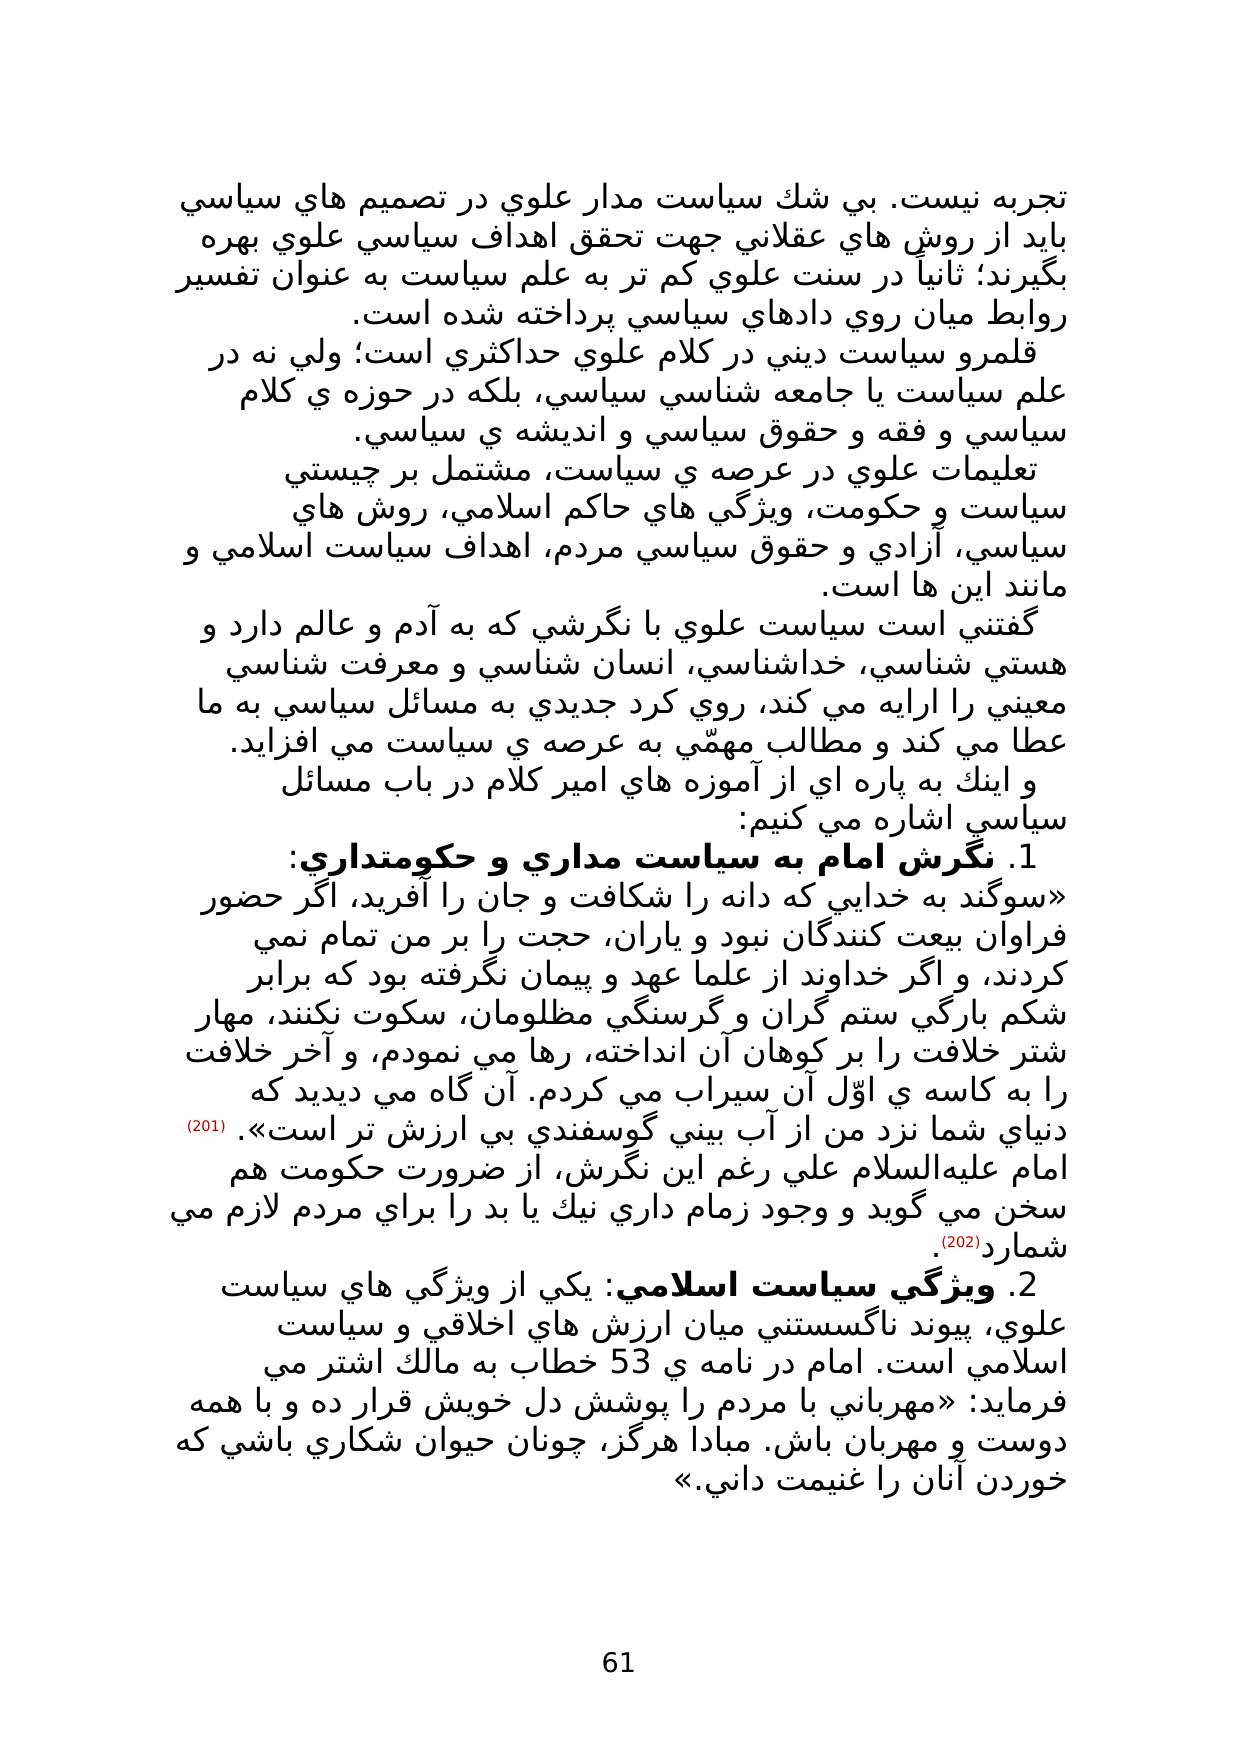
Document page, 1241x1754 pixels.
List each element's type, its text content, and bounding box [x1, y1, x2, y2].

text گفتني است سياست علوي با نگرشي كه به آدم و عالم دارد و هستي شناسي، خداشناسي، انسان شناسي و معرفت شناسي معيني را ارايه مي كند، روي كرد جديدي به مسائل سياسي به ما عطا مي كند و مطالب مهمّي به عرصه ي سياست مي افزايد. [169, 604, 1069, 760]
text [169, 177, 1069, 333]
text و اينك به پاره اي از آموزه هاي امير كلام در باب مسائل سياسي اشاره مي كنيم: [169, 760, 1069, 838]
text قلمرو سياست ديني در كلام علوي حداكثري است؛ ولي نه در علم سياست يا جامعه شناسي سياسي، بلكه در حوزه ي كلام سياسي و فقه و حقوق سياسي و انديشه ي سياسي. [169, 333, 1069, 449]
text تعليمات علوي در عرصه ي سياست، مشتمل بر چيستي سياست و حكومت، ويژگي هاي حاكم اسلامي، روش هاي سياسي، آزادي و حقوق سياسي مردم، اهداف سياست اسلامي و مانند اين ها است. [169, 449, 1069, 604]
text 2. ويژگي سياست اسلامي: يكي از ويژگي هاي سياست علوي، پيوند ناگسستني ميان ارزش هاي اخلاقي و سياست اسلامي است. امام در نامه ي 53 خطاب به مالك اشتر مي فرمايد: «مهرباني با مردم را پوشش دل خويش قرار ده و با همه دوست و مهربان باش. مبادا هرگز، چونان حيوان شكاري باشي كه خوردن آنان را غنيمت داني.» [169, 1265, 1069, 1498]
text 1. نگرش امام به سياست مداري و حكومتداري: «سوگند به خدايي كه دانه را شكافت و جان را آفريد، اگر حضور فراوان بيعت كنندگان نبود و ياران، حجت را بر من تمام نمي كردند، و اگر خداوند از علما عهد و پيمان نگرفته بود كه برابر شكم بارگي ستم گران و گرسنگي مظلومان، سكوت نكنند، مهار شتر خلافت را بر كوهان آن انداخته، رها مي نمودم، و آخر خلافت را به كاسه ي اوّل آن سيراب مي كردم. آن گاه مي ديديد كه دنياي شما نزد من از آب بيني گوسفندي بي ارزش تر است». (201) امام عليه‌السلام علي رغم اين نگرش، از ضرورت حكومت هم سخن مي گويد و وجود زمام داري نيك يا بد را براي مردم لازم مي شمارد(202). [169, 838, 1069, 1265]
